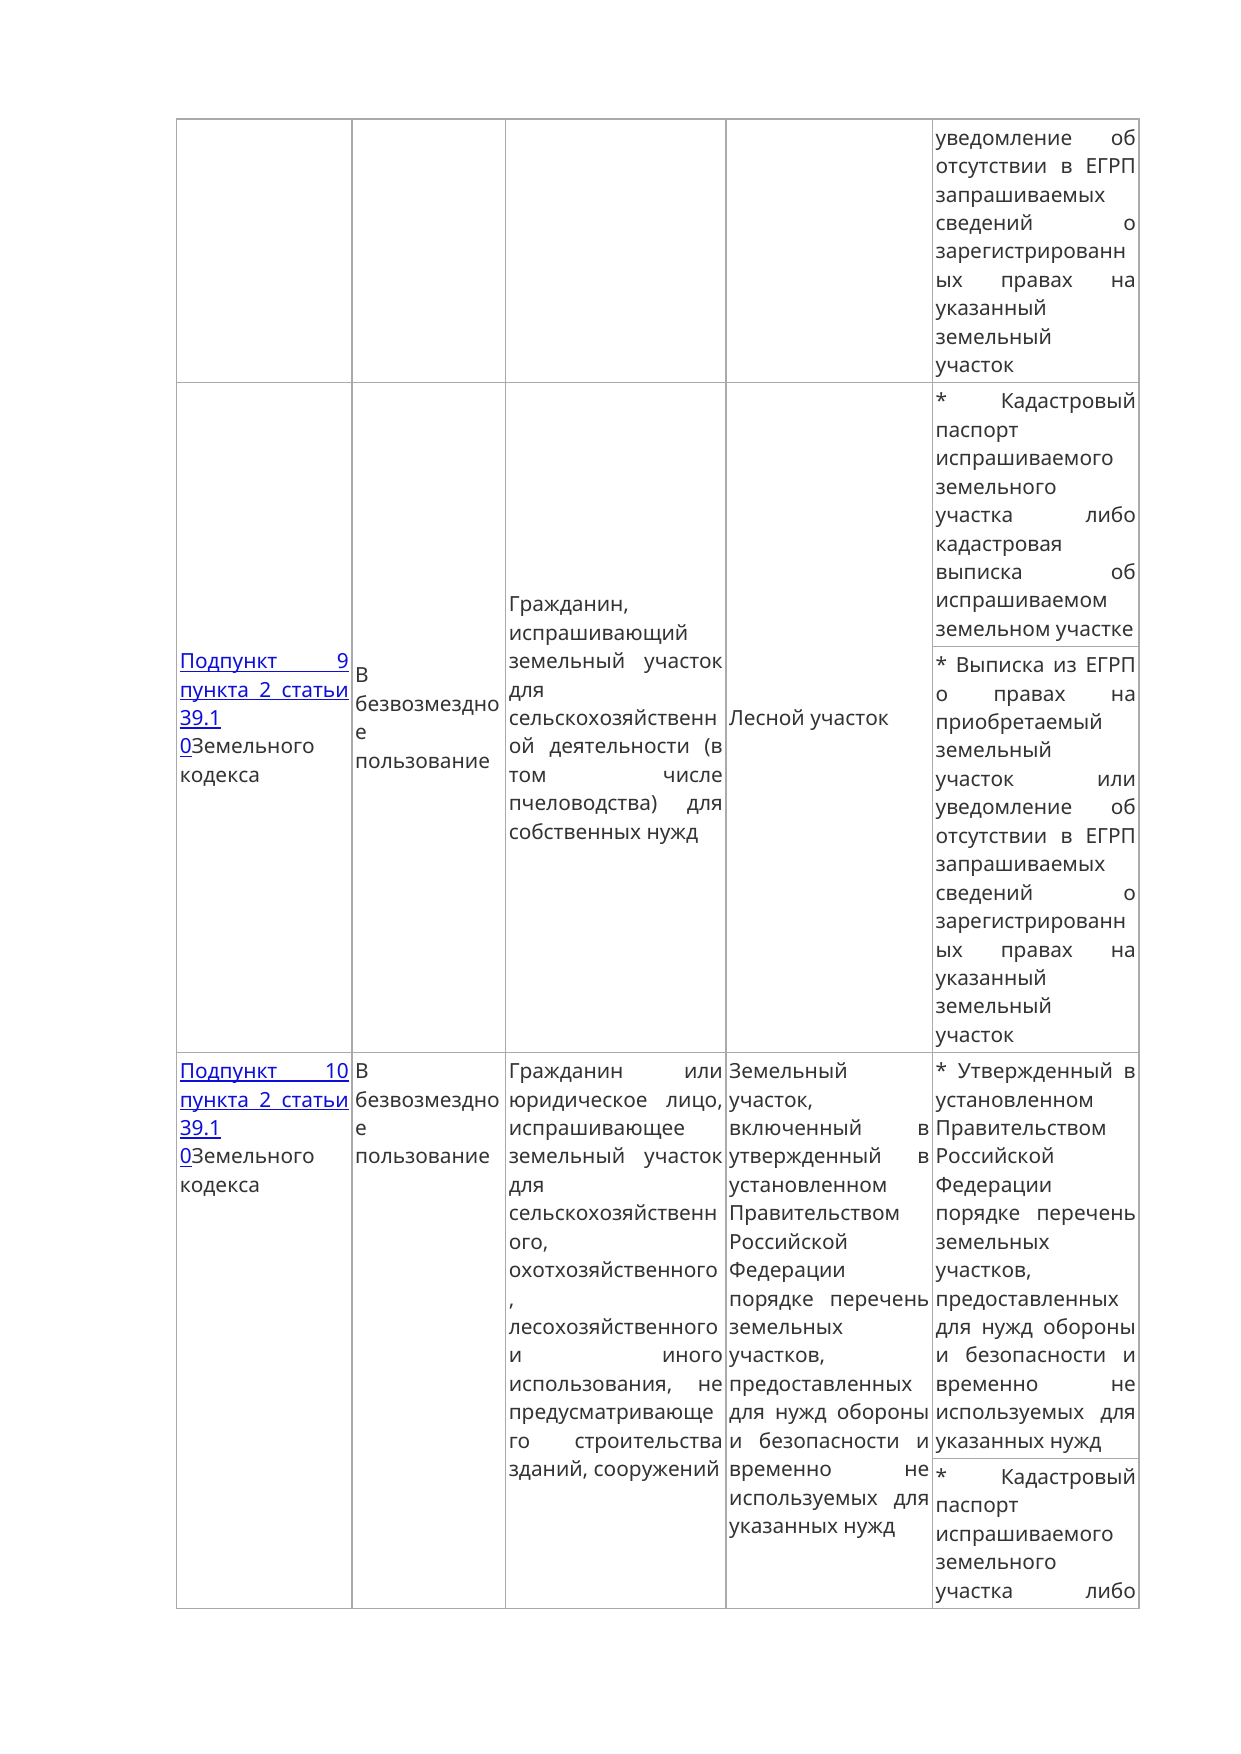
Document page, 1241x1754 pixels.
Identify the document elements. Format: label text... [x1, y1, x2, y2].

table_cell В безвозмездное пользование [353, 383, 505, 1052]
table_cell Гражданин, испрашивающий земельный участок для сельскохозяйственной деятельности (в том числе пчеловодства) для собственных нужд [506, 383, 725, 1052]
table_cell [933, 120, 1138, 382]
table_cell * Утвержденный в установленном Правительством Российской Федерации порядке перечень земельных участков, предоставленных для нужд обороны и безопасности и временно не используемых для указанных нужд [933, 1053, 1138, 1457]
table_cell Подпункт 10 пункта 2 статьи 39.10Земельного кодекса [177, 1053, 351, 1607]
table_cell Подпункт 9 пункта 2 статьи 39.10Земельного кодекса [177, 383, 351, 1052]
table_cell В безвозмездное пользование [353, 1053, 505, 1607]
table_cell * Кадастровый паспорт испрашиваемого земельного участка либо кадастровая выписка об испрашиваемом земельном участке [933, 383, 1138, 646]
table_cell Земельный участок, включенный в утвержденный в установленном Правительством Российской Федерации порядке перечень земельных участков, предоставленных для нужд обороны и безопасности и временно не используемых для указанных нужд [727, 1053, 932, 1607]
table_cell Гражданин или юридическое лицо, испрашивающее земельный участок для сельскохозяйственного, охотхозяйственного, лесохозяйственного и иного использования, не предусматривающего строительства зданий, сооружений [506, 1053, 725, 1607]
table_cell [933, 1459, 1138, 1607]
table_cell Лесной участок [727, 383, 932, 1052]
